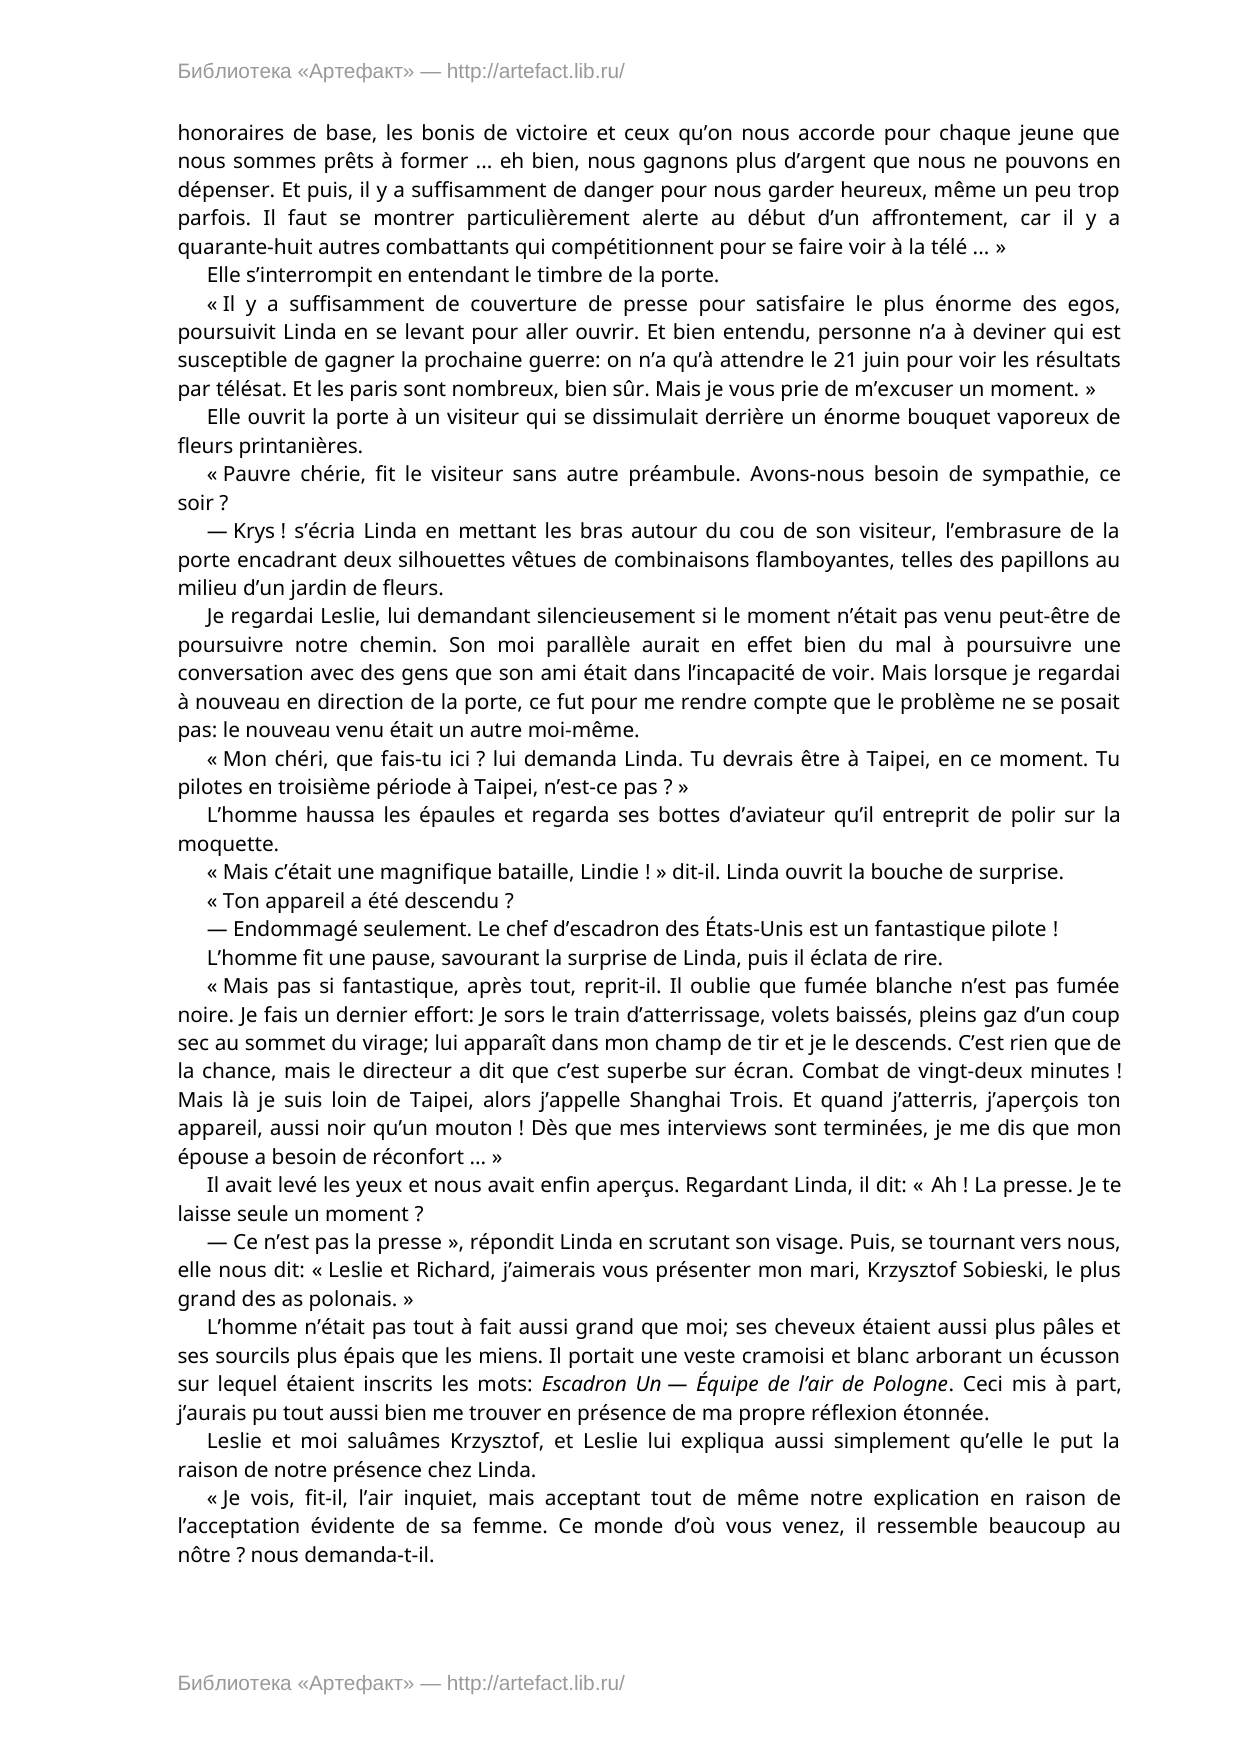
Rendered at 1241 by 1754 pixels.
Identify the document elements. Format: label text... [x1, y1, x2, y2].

text Elle ouvrit la porte à un visiteur qui se dissimulait derrière un énorme bouquet vaporeux de fleurs printanières. [177, 402, 1122, 459]
text Je regardai Leslie, lui demandant silencieusement si le moment n’était pas venu peut-être de poursuivre notre chemin. Son moi parallèle aurait en effet bien du mal à poursuivre une conversation avec des gens que son ami était dans l’incapacité de voir. Mais lorsque je regardai à nouveau en direction de la porte, ce fut pour me rendre compte que le problème ne se posait pas: le nouveau venu était un autre moi-même. [177, 602, 1122, 744]
text — Endommagé seulement. Le chef d’escadron des États-Unis est un fantastique pilote ! [177, 914, 1122, 943]
text L’homme haussa les épaules et regarda ses bottes d’aviateur qu’il entreprit de polir sur la moquette. [177, 801, 1122, 857]
text Leslie et moi saluâmes Krzysztof, et Leslie lui expliqua aussi simplement qu’elle le put la raison de notre présence chez Linda. [177, 1426, 1122, 1483]
text — Krys ! s’écria Linda en mettant les bras autour du cou de son visiteur, l’embrasure de la porte encadrant deux silhouettes vêtues de combinaisons flamboyantes, telles des papillons au milieu d’un jardin de fleurs. [177, 516, 1122, 602]
text « Ton appareil a été descendu ? [177, 886, 1122, 914]
text « Mon chéri, que fais-tu ici ? lui demanda Linda. Tu devrais être à Taipei, en ce moment. Tu pilotes en troisième période à Taipei, n’est-ce pas ? » [177, 744, 1122, 801]
text — Ce n’est pas la presse », répondit Linda en scrutant son visage. Puis, se tournant vers nous, elle nous dit: « Leslie et Richard, j’aimerais vous présenter mon mari, Krzysztof Sobieski, le plus grand des as polonais. » [177, 1227, 1122, 1312]
text « Il y a suffisamment de couverture de presse pour satisfaire le plus énorme des egos, poursuivit Linda en se levant pour aller ouvrir. Et bien entendu, personne n’a à deviner qui est susceptible de gagner la prochaine guerre: on n’a qu’à attendre le 21 juin pour voir les résultats par télésat. Et les paris sont nombreux, bien sûr. Mais je vous prie de m’excuser un moment. » [177, 289, 1122, 402]
text « Je vois, fit-il, l’air inquiet, mais acceptant tout de même notre explication en raison de l’acceptation évidente de sa femme. Ce monde d’où vous venez, il ressemble beaucoup au nôtre ? nous demanda-t-il. [177, 1483, 1122, 1568]
text L’homme n’était pas tout à fait aussi grand que moi; ses cheveux étaient aussi plus pâles et ses sourcils plus épais que les miens. Il portait une veste cramoisi et blanc arborant un écusson sur lequel étaient inscrits les mots: Escadron Un — Équipe de l’air de Pologne. Ceci mis à part, j’aurais pu tout aussi bien me trouver en présence de ma propre réflexion étonnée. [177, 1312, 1122, 1426]
text « Mais pas si fantastique, après tout, reprit-il. Il oublie que fumée blanche n’est pas fumée noire. Je fais un dernier effort: Je sors le train d’atterrissage, volets baissés, pleins gaz d’un coup sec au sommet du virage; lui apparaît dans mon champ de tir et je le descends. C’est rien que de la chance, mais le directeur a dit que c’est superbe sur écran. Combat de vingt-deux minutes ! Mais là je suis loin de Taipei, alors j’appelle Shanghai Trois. Et quand j’atterris, j’aperçois ton appareil, aussi noir qu’un mouton ! Dès que mes interviews sont terminées, je me dis que mon épouse a besoin de réconfort ... » [177, 971, 1122, 1170]
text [177, 118, 1122, 260]
text Elle s’interrompit en entendant le timbre de la porte. [177, 260, 1122, 289]
text « Pauvre chérie, fit le visiteur sans autre préambule. Avons-nous besoin de sympathie, ce soir ? [177, 459, 1122, 516]
text L’homme fit une pause, savourant la surprise de Linda, puis il éclata de rire. [177, 943, 1122, 971]
text Il avait levé les yeux et nous avait enfin aperçus. Regardant Linda, il dit: « Ah ! La presse. Je te laisse seule un moment ? [177, 1170, 1122, 1227]
text « Mais c’était une magnifique bataille, Lindie ! » dit-il. Linda ouvrit la bouche de surprise. [177, 857, 1122, 886]
